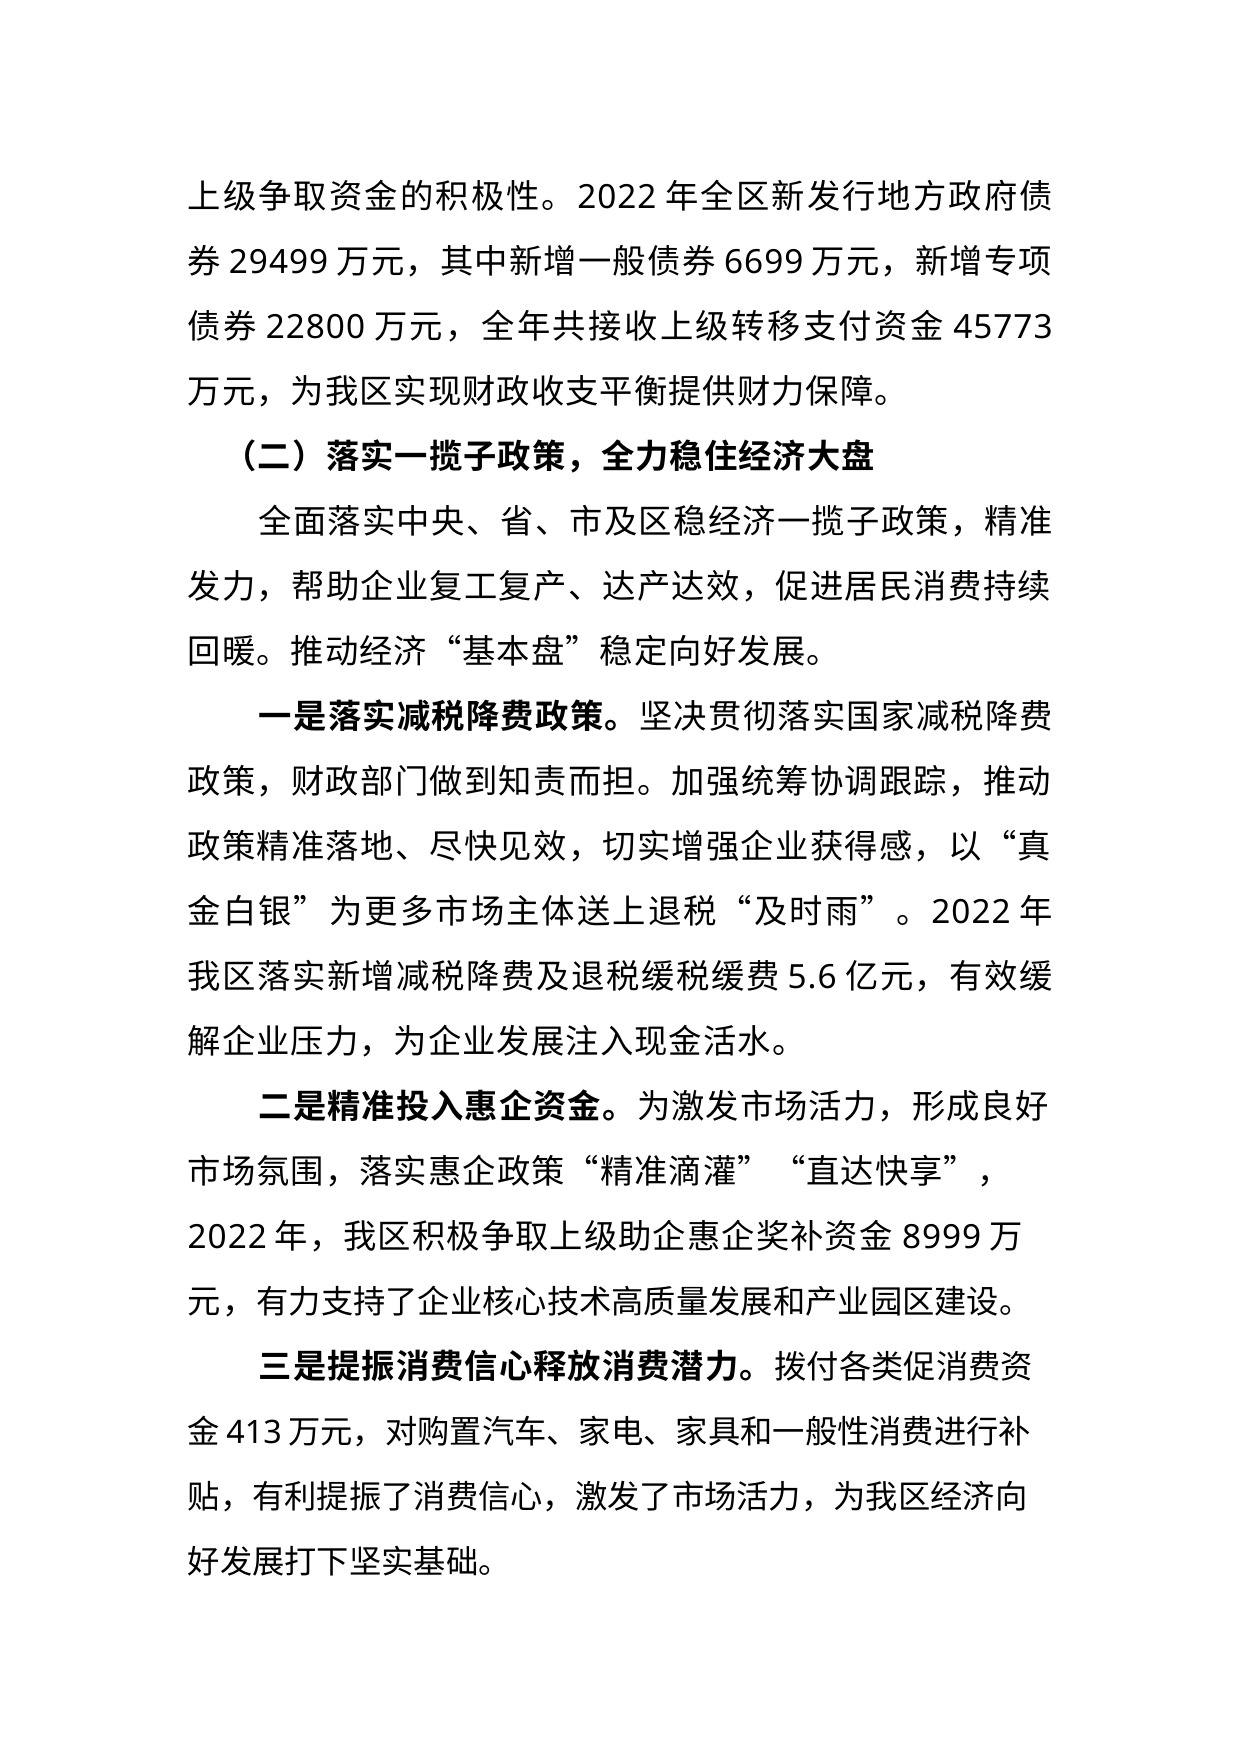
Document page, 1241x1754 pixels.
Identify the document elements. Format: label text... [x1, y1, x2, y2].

text 全面落实中央、省、市及区稳经济一揽子政策，精准发力，帮助企业复工复产、达产达效，促进居民消费持续回暖。推动经济“基本盘”稳定向好发展。 [187, 487, 1053, 682]
text （二）落实一揽子政策，全力稳住经济大盘 [187, 422, 1053, 487]
text 三是提振消费信心释放消费潜力。拨付各类促消费资金413万元，对购置汽车、家电、家具和一般性消费进行补贴，有利提振了消费信心，激发了市场活力，为我区经济向好发展打下坚实基础。 [187, 1332, 1053, 1592]
text 二是精准投入惠企资金。为激发市场活力，形成良好市场氛围，落实惠企政策“精准滴灌”“直达快享”，2022年，我区积极争取上级助企惠企奖补资金 8999万元，有力支持了企业核心技术高质量发展和产业园区建设。 [187, 1072, 1053, 1332]
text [187, 162, 1053, 422]
text 一是落实减税降费政策。坚决贯彻落实国家减税降费政策，财政部门做到知责而担。加强统筹协调跟踪，推动政策精准落地、尽快见效，切实增强企业获得感，以“真金白银”为更多市场主体送上退税“及时雨”。2022年我区落实新增减税降费及退税缓税缓费5.6亿元，有效缓解企业压力，为企业发展注入现金活水。 [187, 682, 1053, 1072]
